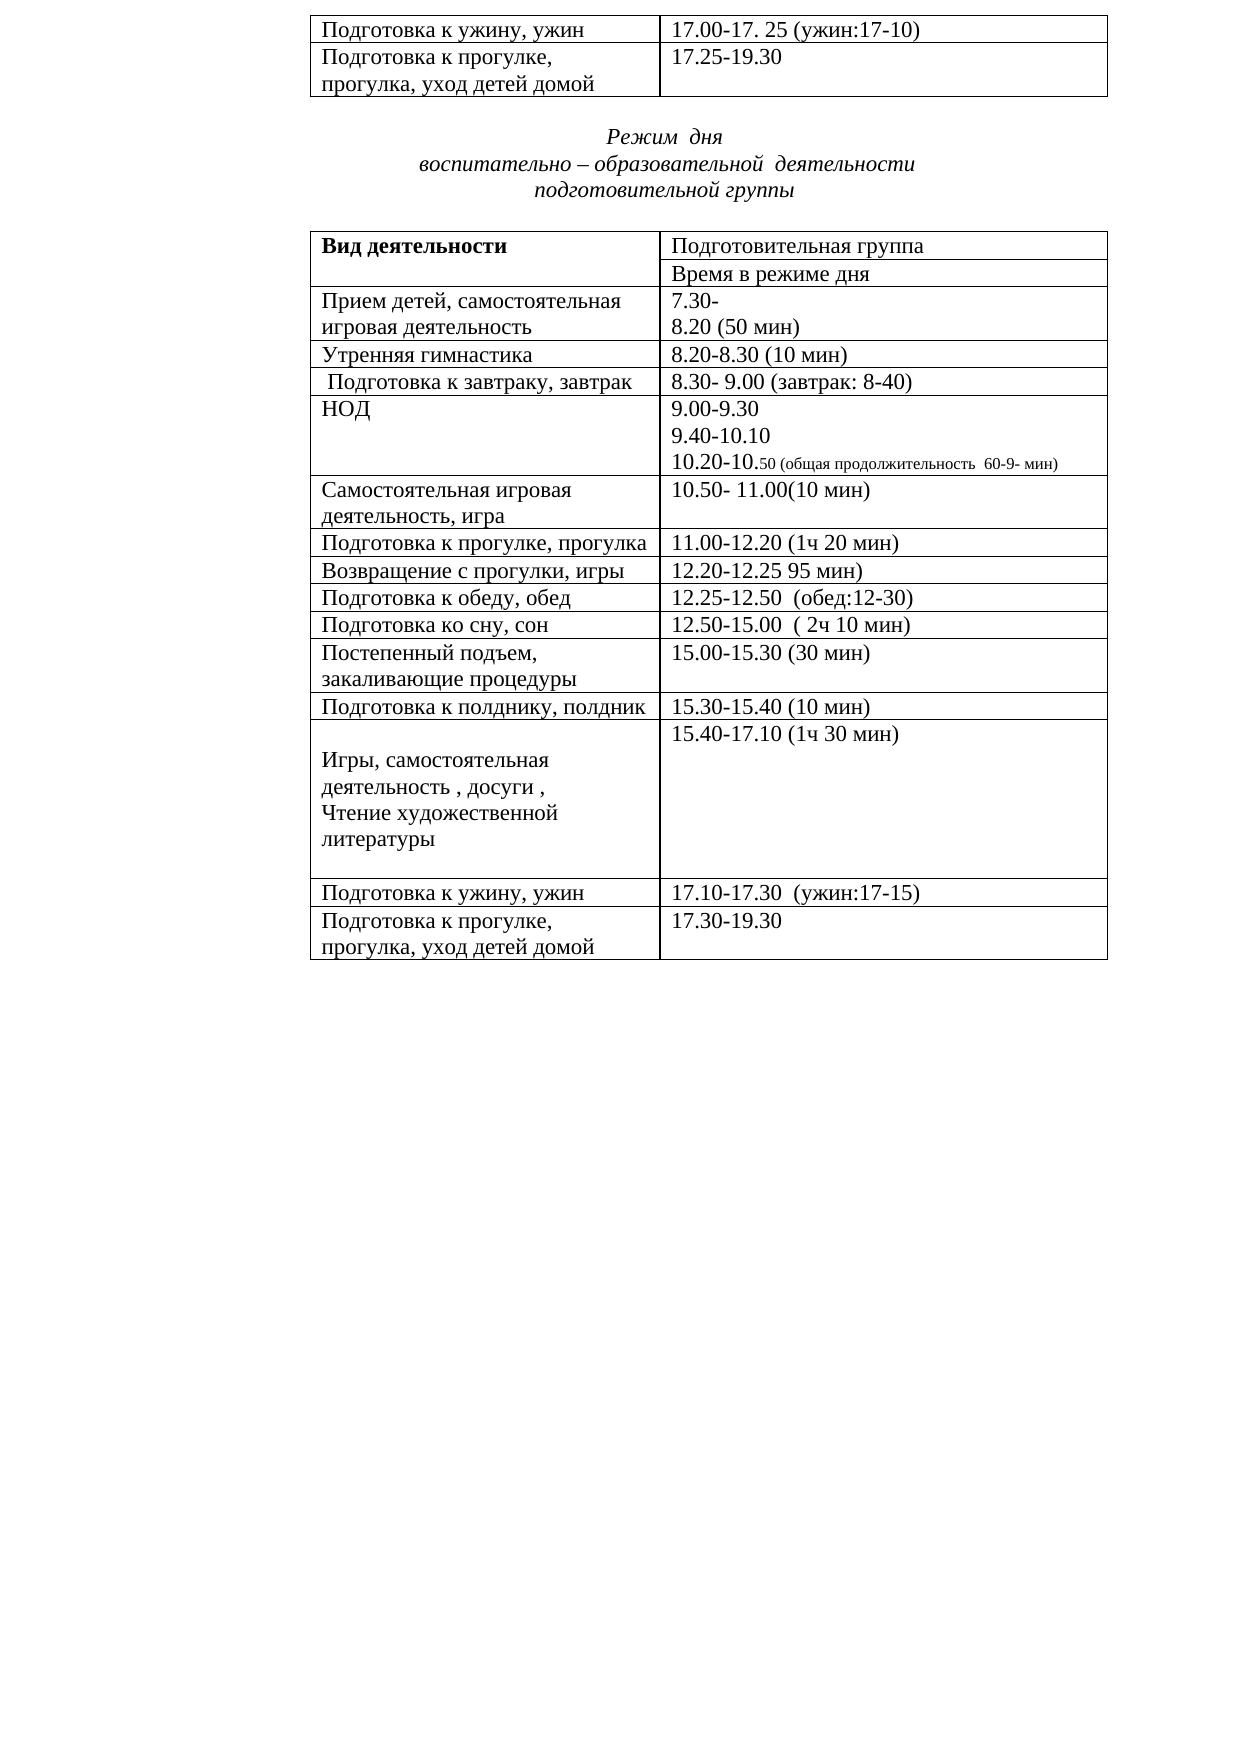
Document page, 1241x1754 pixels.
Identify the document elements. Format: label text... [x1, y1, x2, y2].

table_cell 15.30-15.40 (10 мин) [661, 693, 1107, 719]
table_cell 12.25-12.50 (обед:12-30) [661, 584, 1107, 611]
table_cell Прием детей, самостоятельная игровая деятельность [311, 287, 659, 340]
table_header Подготовительная группа [661, 232, 1107, 258]
table_cell 12.50-15.00 ( 2ч 10 мин) [661, 612, 1107, 638]
table_cell Подготовка к прогулке, прогулка [311, 529, 659, 556]
table_cell Подготовка к ужину, ужин [311, 879, 659, 906]
table_cell Возвращение с прогулки, игры [311, 557, 659, 583]
table_cell Подготовка ко сну, сон [311, 612, 659, 638]
table_cell 12.20-12.25 95 мин) [661, 557, 1107, 583]
table_cell 7.30- 8.20 (50 мин) [661, 287, 1107, 340]
table_cell Подготовка к ужину, ужин [311, 16, 659, 42]
table_cell Подготовка к прогулке, прогулка, уход детей домой [311, 907, 659, 959]
table_cell 8.30- 9.00 (завтрак: 8-40) [661, 368, 1107, 394]
text воспитательно – образовательной деятельности [177, 150, 1152, 176]
table_cell 17.30-19.30 [661, 907, 1107, 959]
table_cell Время в режиме дня [661, 260, 1107, 286]
table_cell 17.25-19.30 [661, 43, 1107, 96]
table_cell Подготовка к завтраку, завтрак [311, 368, 659, 394]
table_cell 11.00-12.20 (1ч 20 мин) [661, 529, 1107, 556]
table_cell Самостоятельная игровая деятельность, игра [311, 476, 659, 528]
table_cell Подготовка к полднику, полдник [311, 693, 659, 719]
table_cell 17.00-17. 25 (ужин:17-10) [661, 16, 1107, 42]
text Режим дня [177, 123, 1152, 150]
table_cell Подготовка к прогулке, прогулка, уход детей домой [311, 43, 659, 96]
table_cell 9.00-9.30 9.40-10.10 10.20-10.50 (общая продолжительность 60-9- мин) [661, 396, 1107, 474]
table_cell 15.40-17.10 (1ч 30 мин) [661, 720, 1107, 878]
table_cell 15.00-15.30 (30 мин) [661, 639, 1107, 692]
table_cell 8.20-8.30 (10 мин) [661, 341, 1107, 367]
table_cell 10.50- 11.00(10 мин) [661, 476, 1107, 528]
table_header Вид деятельности [311, 232, 659, 286]
table_cell 17.10-17.30 (ужин:17-15) [661, 879, 1107, 906]
table_cell Утренняя гимнастика [311, 341, 659, 367]
table_cell Подготовка к обеду, обед [311, 584, 659, 611]
table_cell Постепенный подъем, закаливающие процедуры [311, 639, 659, 692]
table_cell НОД [311, 396, 659, 474]
table_cell Игры, самостоятельная деятельность , досуги , Чтение художественной литературы [311, 720, 659, 878]
text подготовительной группы [177, 176, 1152, 202]
